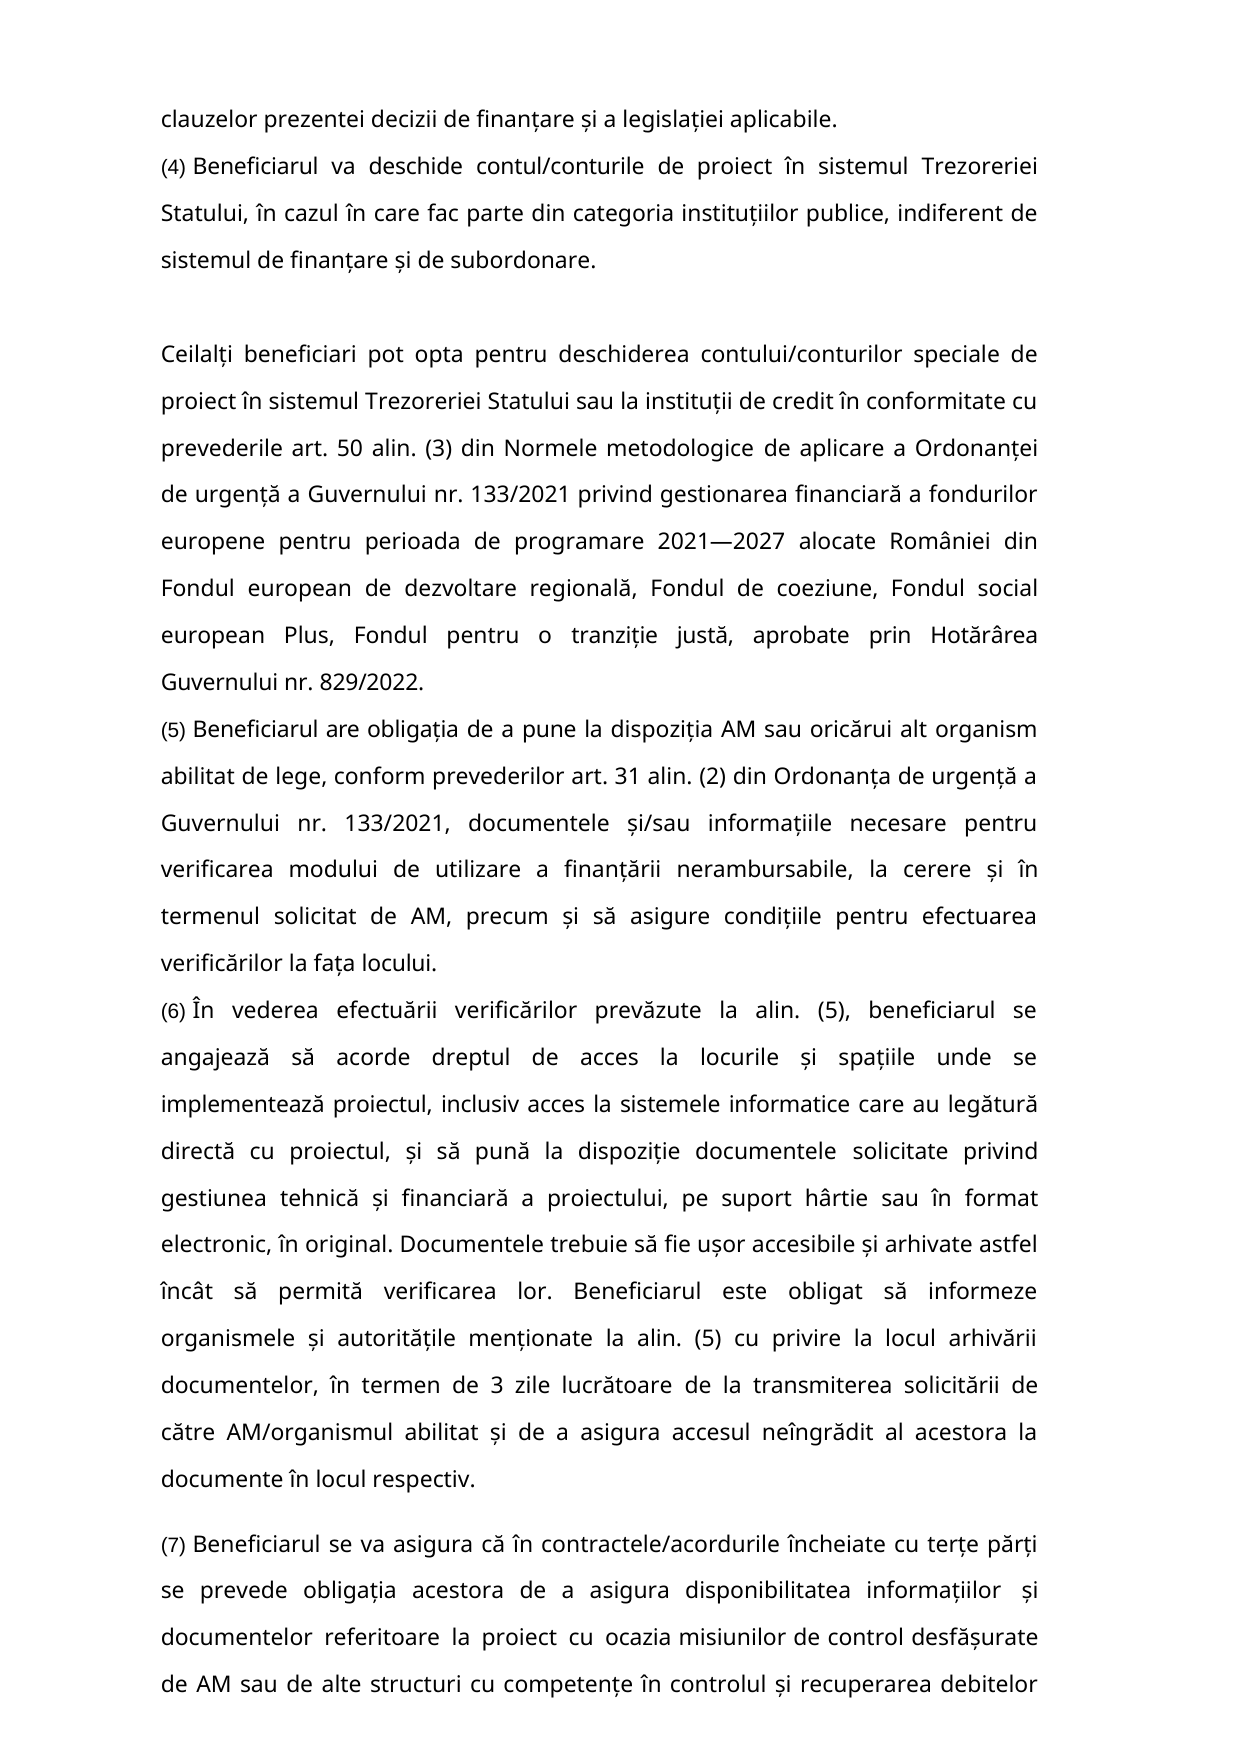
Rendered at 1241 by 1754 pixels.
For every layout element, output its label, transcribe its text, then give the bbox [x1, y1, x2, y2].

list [161, 103, 1038, 135]
list Beneficiarul va deschide contul/conturile de proiect în sistemul Trezoreriei Statului, în cazul în care fac parte din categoria instituțiilor publice, indiferent de sistemul de finanțare și de subordonare. [161, 150, 1038, 275]
list Beneficiarul are obligația de a pune la dispoziția AM sau oricărui alt organism abilitat de lege, conform prevederilor art. 31 alin. (2) din Ordonanța de urgență a Guvernului nr. 133/2021, documentele și/sau informațiile necesare pentru verificarea modului de utilizare a finanțării nerambursabile, la cerere și în termenul solicitat de AM, precum și să asigure condițiile pentru efectuarea verificărilor la fața locului. [161, 713, 1038, 978]
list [161, 1528, 1038, 1699]
list Ceilalți beneficiari pot opta pentru deschiderea contului/conturilor speciale de proiect în sistemul Trezoreriei Statului sau la instituții de credit în conformitate cu prevederile art. 50 alin. (3) din Normele metodologice de aplicare a Ordonanței de urgență a Guvernului nr. 133/2021 privind gestionarea financiară a fondurilor europene pentru perioada de programare 2021—2027 alocate României din Fondul european de dezvoltare regională, Fondul de coeziune, Fondul social european Plus, Fondul pentru o tranziție justă, aprobate prin Hotărârea Guvernului nr. 829/2022. [161, 338, 1038, 697]
list În vederea efectuării verificărilor prevăzute la alin. (5), beneficiarul se angajează să acorde dreptul de acces la locurile și spațiile unde se implementează proiectul, inclusiv acces la sistemele informatice care au legătură directă cu proiectul, și să pună la dispoziție documentele solicitate privind gestiunea tehnică și financiară a proiectului, pe suport hârtie sau în format electronic, în original. Documentele trebuie să fie ușor accesibile și arhivate astfel încât să permită verificarea lor. Beneficiarul este obligat să informeze organismele și autoritățile menționate la alin. (5) cu privire la locul arhivării documentelor, în termen de 3 zile lucrătoare de la transmiterea solicitării de către AM/organismul abilitat și de a asigura accesul neîngrădit al acestora la documente în locul respectiv. [161, 994, 1038, 1494]
